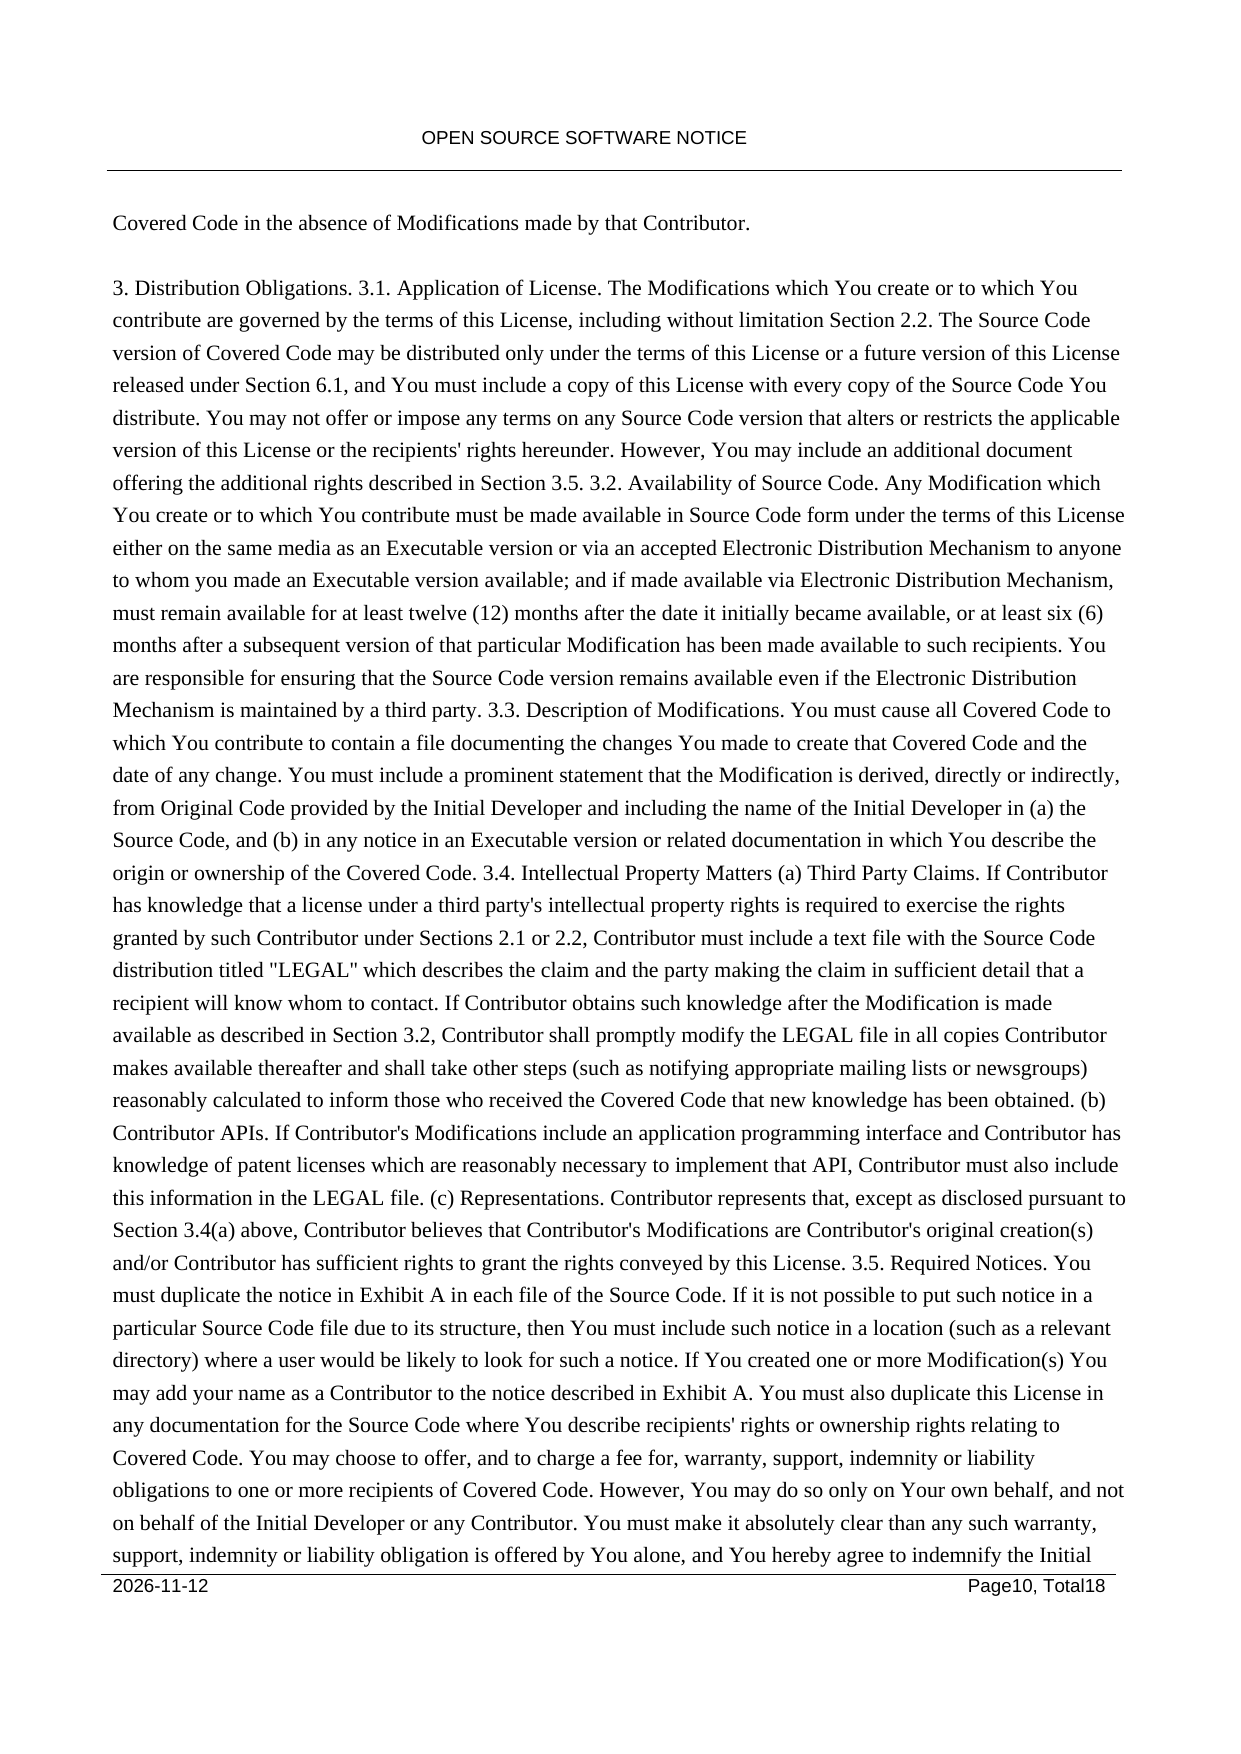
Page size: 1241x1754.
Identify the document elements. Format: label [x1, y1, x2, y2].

text [112, 206, 1128, 1571]
